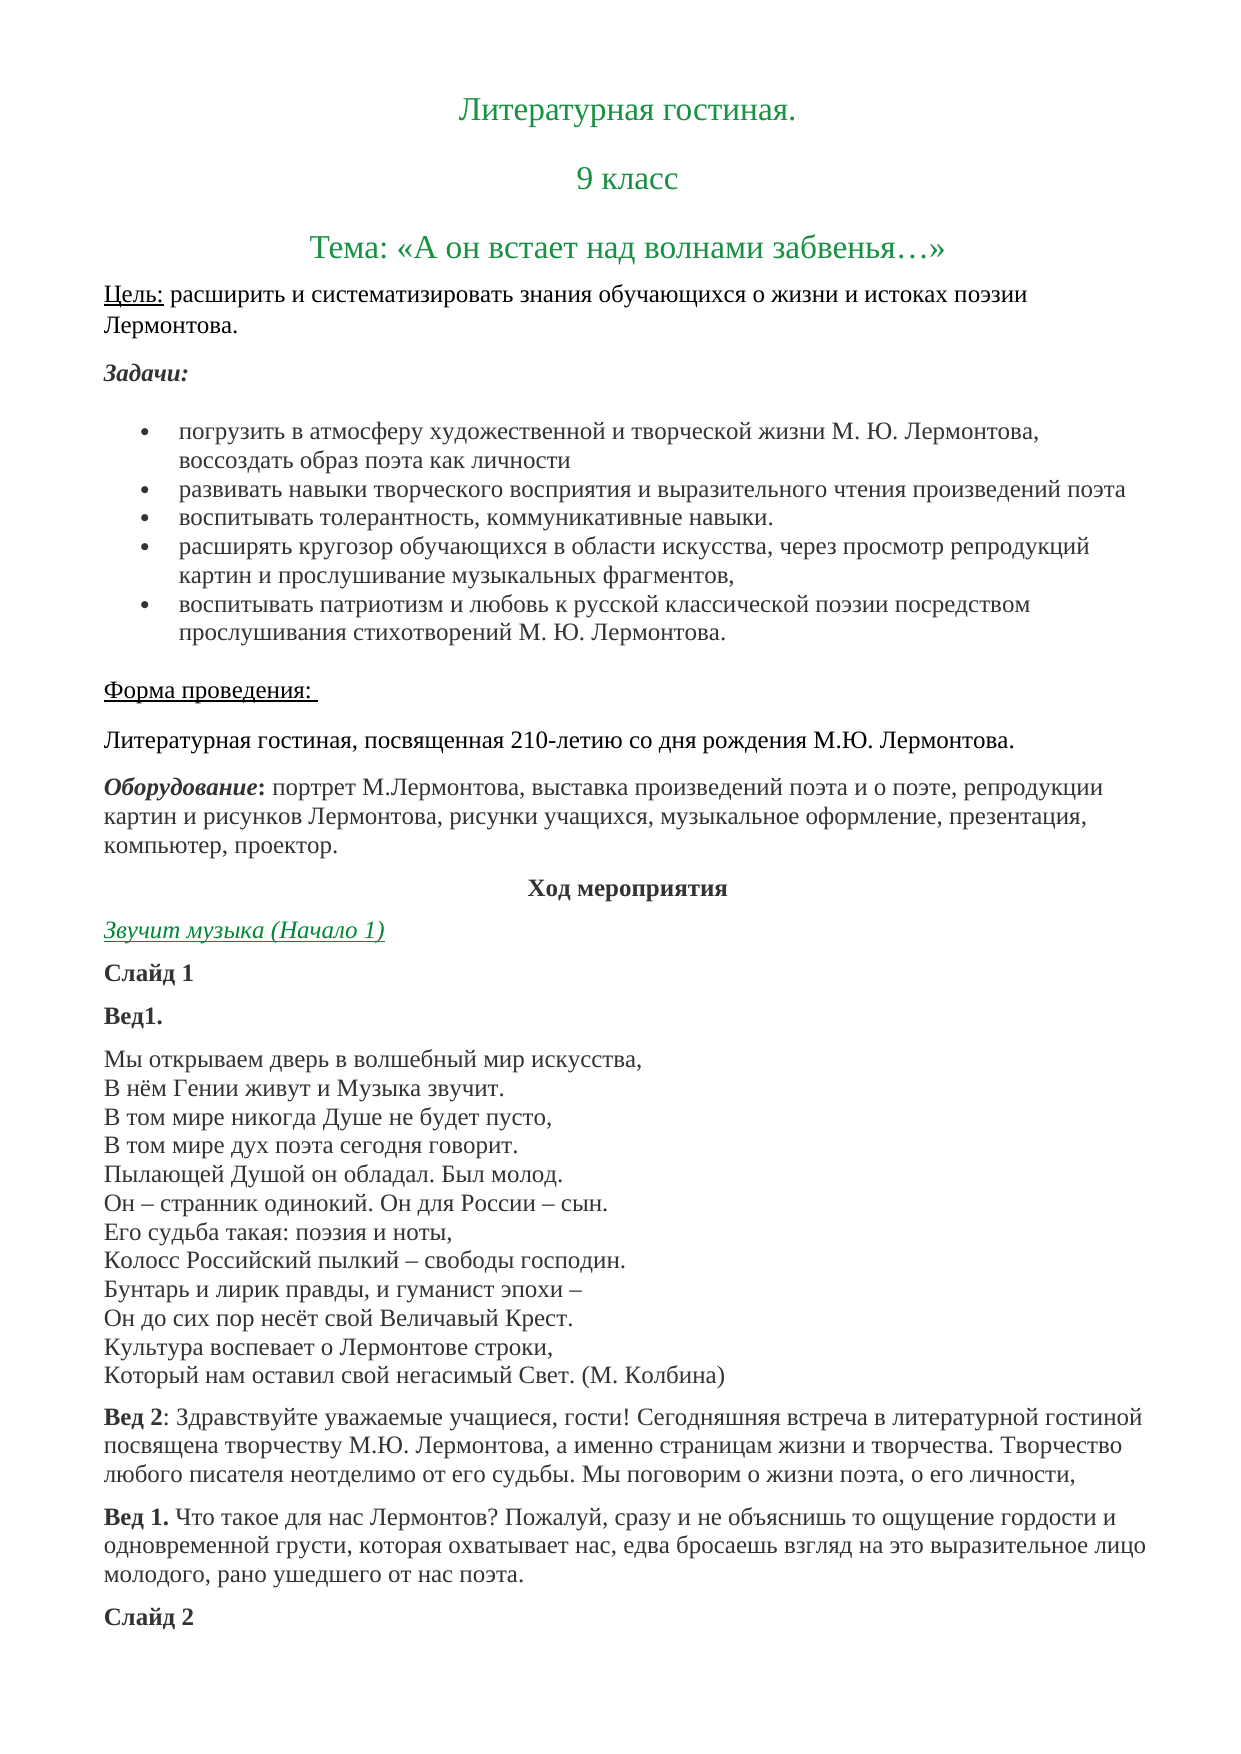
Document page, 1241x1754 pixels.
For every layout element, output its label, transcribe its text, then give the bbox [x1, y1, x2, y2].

text Литературная гостиная, посвященная 210-летию со дня рождения М.Ю. Лермонтова. [103, 723, 1152, 753]
text 9 класс [103, 156, 1152, 197]
text Ход мероприятия [103, 873, 1152, 902]
text Вед 1. Что такое для нас Лермонтов? Пожалуй, сразу и не объяснишь то ощущение гордости и одновременной грусти, которая охватывает нас, едва бросаешь взгляд на это выразительное лицо молодого, рано ушедшего от нас поэта. [103, 1502, 1152, 1588]
list расширять кругозор обучающихся в области искусства, через просмотр репродукций картин и прослушивание музыкальных фрагментов, [141, 531, 1152, 589]
text Слайд 2 [103, 1602, 1152, 1631]
text Тема: «А он встает над волнами забвенья…» [103, 225, 1152, 265]
text Звучит музыка (Начало 1) [103, 916, 1152, 944]
text Задачи: [103, 358, 1152, 387]
list погрузить в атмосферу художественной и творческой жизни М. Ю. Лермонтова, воссоздать образ поэта как личности [141, 416, 1152, 474]
text Вед1. [103, 1001, 1152, 1030]
list развивать навыки творческого восприятия и выразительного чтения произведений поэта [141, 474, 1152, 502]
list воспитывать толерантность, коммуникативные навыки. [141, 502, 1152, 531]
text Литературная гостиная. [103, 87, 1152, 128]
text Мы открываем дверь в волшебный мир искусства, В нём Гении живут и Музыка звучит. В том мире никогда Душе не будет пусто, В том мире дух поэта сегодня говорит. Пылающей Душой он обладал. Был молод. Он – странник одинокий. Он для России – сын. Его судьба такая: поэзия и ноты, Колосс Российский пылкий – свободы господин. Бунтарь и лирик правды, и гуманист эпохи – Он до сих пор несёт свой Величавый Крест. Культура воспевает о Лермонтове строки, Который нам оставил свой негасимый Свет. (М. Колбина) [103, 1044, 1152, 1389]
list воспитывать патриотизм и любовь к русской классической поэзии посредством прослушивания стихотворений М. Ю. Лермонтова. [141, 589, 1152, 646]
text Слайд 1 [103, 958, 1152, 987]
text Цель: расширить и систематизировать знания обучающихся о жизни и истоках поэзии Лермонтова. [103, 279, 1152, 339]
text Вед 2: Здравствуйте уважаемые учащиеся, гости! Сегодняшняя встреча в литературной гостиной посвящена творчеству М.Ю. Лермонтова, а именно страницам жизни и творчества. Творчество любого писателя неотделимо от его судьбы. Мы поговорим о жизни поэта, о его личности, [103, 1402, 1152, 1488]
text Форма проведения: [103, 675, 1152, 704]
text Оборудование: портрет М.Лермонтова, выставка произведений поэта и о поэте, репродукции картин и рисунков Лермонтова, рисунки учащихся, музыкальное оформление, презентация, компьютер, проектор. [103, 772, 1152, 859]
